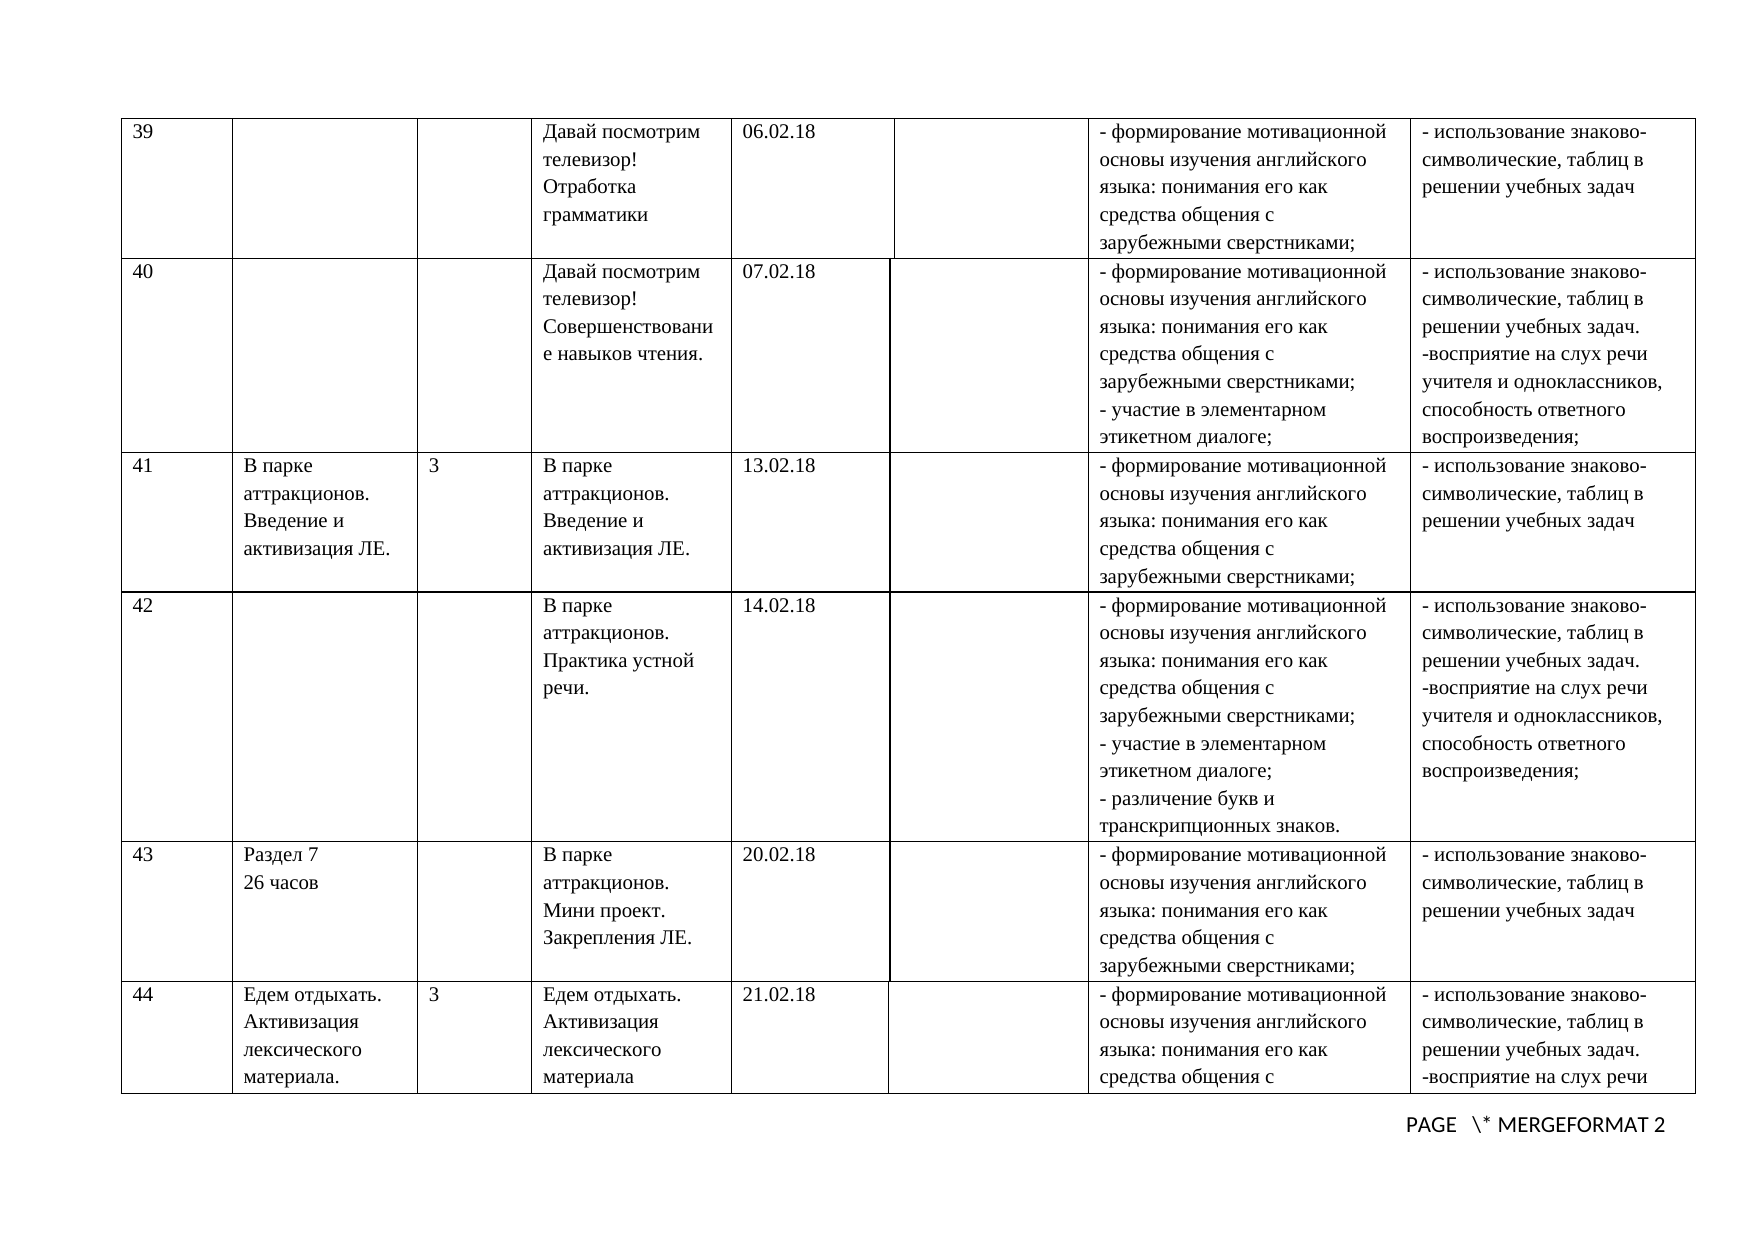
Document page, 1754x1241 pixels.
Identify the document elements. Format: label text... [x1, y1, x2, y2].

table_cell В парке аттракционов. Практика устной речи. [532, 593, 731, 841]
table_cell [532, 982, 731, 1092]
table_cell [233, 982, 417, 1092]
table_cell Давай посмотрим телевизор! Совершенствование навыков чтения. [532, 259, 731, 452]
table_cell [891, 259, 1088, 452]
table_cell 40 [122, 259, 232, 452]
table_cell - использование знаково-символические, таблиц в решении учебных задач [1411, 842, 1695, 981]
table_cell 42 [122, 593, 232, 841]
table_cell [418, 842, 531, 981]
table_cell 20.02.18 [732, 842, 889, 981]
table_cell - формирование мотивационной основы изучения английского языка: понимания его как средства общения с зарубежными сверстниками; - участие в элементарном этикетном диалоге; - различение букв и транскрипционных знаков. [1089, 593, 1410, 841]
table_cell 39 [122, 119, 232, 257]
table_cell [418, 593, 531, 841]
table_cell 3 [418, 982, 531, 1092]
table_cell 21.02.18 [732, 982, 888, 1092]
table_cell - формирование мотивационной основы изучения английского языка: понимания его как средства общения с зарубежными сверстниками; [1089, 842, 1410, 981]
table_cell 3 [418, 453, 531, 591]
table_cell В парке аттракционов. Введение и активизация ЛЕ. [532, 453, 731, 591]
table_cell Раздел 7 26 часов [233, 842, 417, 981]
table_cell - формирование мотивационной основы изучения английского языка: понимания его как средства общения с зарубежными сверстниками; [1089, 453, 1410, 591]
table_cell 44 [122, 982, 232, 1092]
table_cell [233, 593, 417, 841]
table_cell - формирование мотивационной основы изучения английского языка: понимания его как средства общения с зарубежными сверстниками; [1089, 119, 1410, 257]
table_cell [891, 453, 1088, 591]
table_cell [233, 119, 417, 257]
table_cell [418, 119, 531, 257]
table_cell 06.02.18 [732, 119, 894, 257]
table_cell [1411, 982, 1695, 1092]
table_cell В парке аттракционов. Введение и активизация ЛЕ. [233, 453, 417, 591]
table_cell [891, 842, 1088, 981]
table_cell [233, 259, 417, 452]
table_cell [891, 593, 1088, 841]
table_cell [889, 982, 1088, 1092]
table_cell - использование знаково-символические, таблиц в решении учебных задач [1411, 453, 1695, 591]
table_cell 43 [122, 842, 232, 981]
table_cell 13.02.18 [732, 453, 889, 591]
table_cell 07.02.18 [732, 259, 889, 452]
table_cell 41 [122, 453, 232, 591]
table_cell В парке аттракционов. Мини проект. Закрепления ЛЕ. [532, 842, 731, 981]
table_cell - использование знаково-символические, таблиц в решении учебных задач [1411, 119, 1695, 257]
table_cell [895, 119, 1088, 257]
table_cell 14.02.18 [732, 593, 889, 841]
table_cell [1089, 982, 1410, 1092]
table_cell [418, 259, 531, 452]
table_cell Давай посмотрим телевизор! Отработка грамматики [532, 119, 731, 257]
